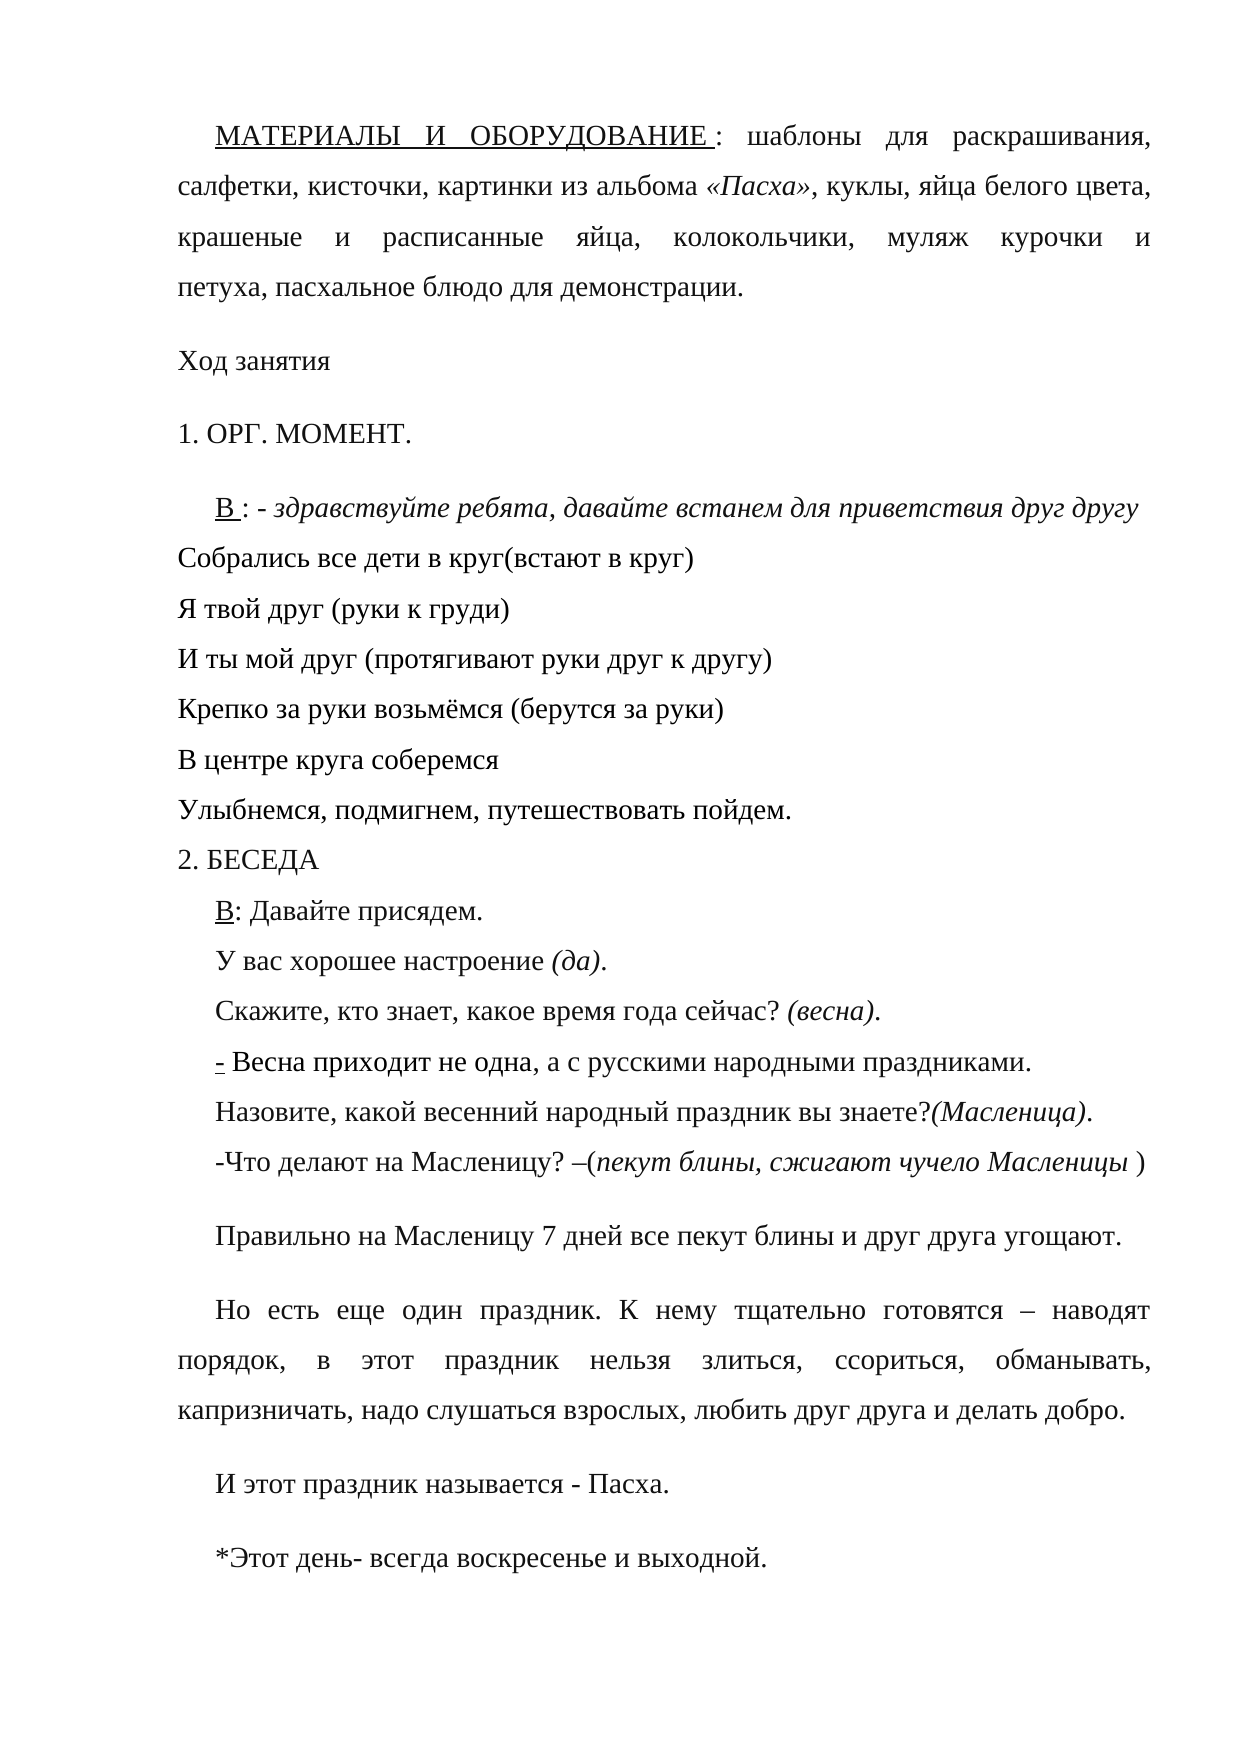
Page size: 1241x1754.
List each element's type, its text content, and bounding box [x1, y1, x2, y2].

text В: Давайте присядем. [177, 893, 1152, 926]
text *Этот день- всегда воскресенье и выходной. [177, 1540, 1152, 1573]
text Ход занятия [177, 343, 1152, 376]
text Назовите, какой весенний народный праздник вы знаете?(Масленица). [177, 1094, 1152, 1128]
text Правильно на Масленицу 7 дней все пекут блины и друг друга угощают. [177, 1218, 1152, 1252]
text МАТЕРИАЛЫ И ОБОРУДОВАНИЕ : шаблоны для раскрашивания, салфетки, кисточки, картинки из альбома «Пасха», куклы, яйца белого цвета, крашеные и расписанные яйца, колокольчики, муляж курочки и петуха, пасхальное блюдо для демонстрации. [177, 118, 1152, 303]
text Собрались все дети в круг(встают в круг) [177, 541, 1152, 574]
text В : - здравствуйте ребята, давайте встанем для приветствия друг другу [177, 490, 1152, 524]
text У вас хорошее настроение (да). [177, 943, 1152, 977]
text - Весна приходит не одна, а с русскими народными праздниками. [177, 1044, 1152, 1077]
text И этот праздник называется - Пасха. [177, 1466, 1152, 1500]
text 2. БЕСЕДА [177, 842, 1152, 876]
text Но есть еще один праздник. К нему тщательно готовятся – наводят порядок, в этот праздник нельзя злиться, ссориться, обманывать, капризничать, надо слушаться взрослых, любить друг друга и делать добро. [177, 1292, 1152, 1426]
text Скажите, кто знает, какое время года сейчас? (весна). [177, 993, 1152, 1027]
text Крепко за руки возьмёмся (берутся за руки) [177, 692, 1152, 725]
text В центре круга соберемся [177, 742, 1152, 775]
text Я твой друг (руки к груди) [177, 591, 1152, 624]
text Улыбнемся, подмигнем, путешествовать пойдем. [177, 792, 1152, 826]
text И ты мой друг (протягивают руки друг к другу) [177, 641, 1152, 675]
text -Что делают на Масленицу? –(пекут блины, сжигают чучело Масленицы ) [177, 1144, 1152, 1178]
text 1. ОРГ. МОМЕНТ. [177, 417, 1152, 450]
